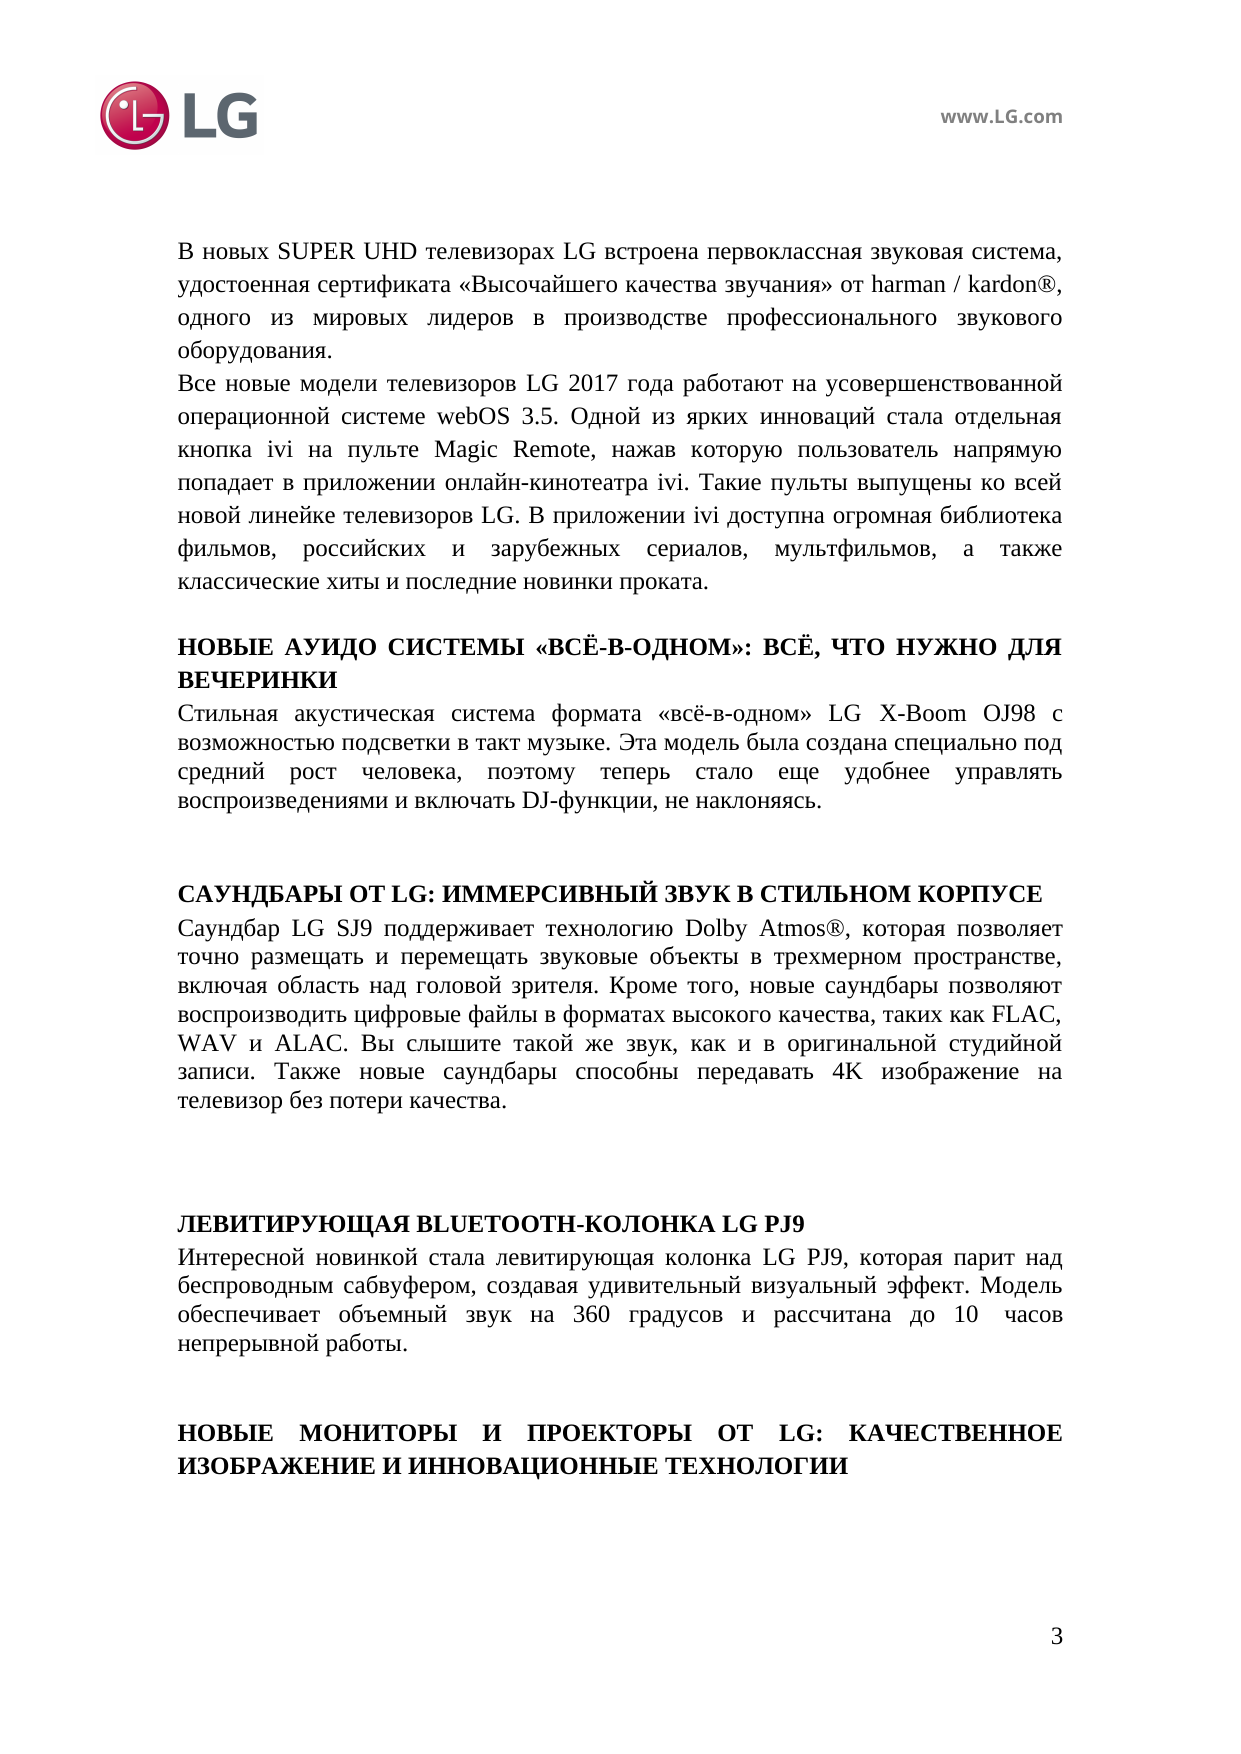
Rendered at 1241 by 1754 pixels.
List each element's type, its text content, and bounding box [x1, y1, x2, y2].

picture [95, 75, 264, 155]
text САУНДБАРЫ ОТ LG: ИММЕРСИВНЫЙ ЗВУК В СТИЛЬНОМ КОРПУСЕ [177, 879, 1063, 908]
text ЛЕВИТИРУЮЩАЯ BLUETOOTH-КОЛОНКА LG PJ9 [177, 1209, 1063, 1237]
text Все новые модели телевизоров LG 2017 года работают на усовершенствованной операционной системе webOS 3.5. Одной из ярких инноваций стала отдельная кнопка ivi на пульте Magic Remote, нажав которую пользователь напрямую попадает в приложении онлайн-кинотеатра ivi. Такие пульты выпущены ко всей новой линейке телевизоров LG. В приложении ivi доступна огромная библиотека фильмов, российских и зарубежных сериалов, мультфильмов, а также классические хиты и последние новинки проката. [177, 368, 1063, 595]
text В новых SUPER UHD телевизорах LG встроена первоклассная звуковая система, удостоенная сертификата «Высочайшего качества звучания» от harman / kardon®, одного из мировых лидеров в производстве профессионального звукового оборудования. [177, 236, 1063, 364]
text Интересной новинкой стала левитирующая колонка LG PJ9, которая парит над беспроводным сабвуфером, создавая удивительный визуальный эффект. Модель обеспечивает объемный звук на 360 градусов и рассчитана до 10 часов непрерывной работы. [177, 1242, 1063, 1357]
text НОВЫЕ МОНИТОРЫ И ПРОЕКТОРЫ ОТ LG: КАЧЕСТВЕННОЕ ИЗОБРАЖЕНИЕ И ИННОВАЦИОННЫЕ ТЕХНОЛОГИИ [177, 1418, 1063, 1480]
text Стильная акустическая система формата «всё-в-одном» LG X-Boom OJ98 c возможностью подсветки в такт музыке. Эта модель была создана специально под средний рост человека, поэтому теперь стало еще удобнее управлять воспроизведениями и включать DJ-функции, не наклоняясь. [177, 698, 1063, 813]
list Саундбар LG SJ9 поддерживает технологию Dolby Atmos®, которая позволяет точно размещать и перемещать звуковые объекты в трехмерном пространстве, включая область над головой зрителя. Кроме того, новые саундбары позволяют воспроизводить цифровые файлы в форматах высокого качества, таких как FLAC, WAV и ALAC. Вы слышите такой же звук, как и в оригинальной студийной записи. Также новые саундбары способны передавать 4K изображение на телевизор без потери качества. [177, 913, 1063, 1114]
text НОВЫЕ АУИДО СИСТЕМЫ «ВСЁ-В-ОДНОМ»: ВСЁ, ЧТО НУЖНО ДЛЯ ВЕЧЕРИНКИ [177, 632, 1063, 694]
